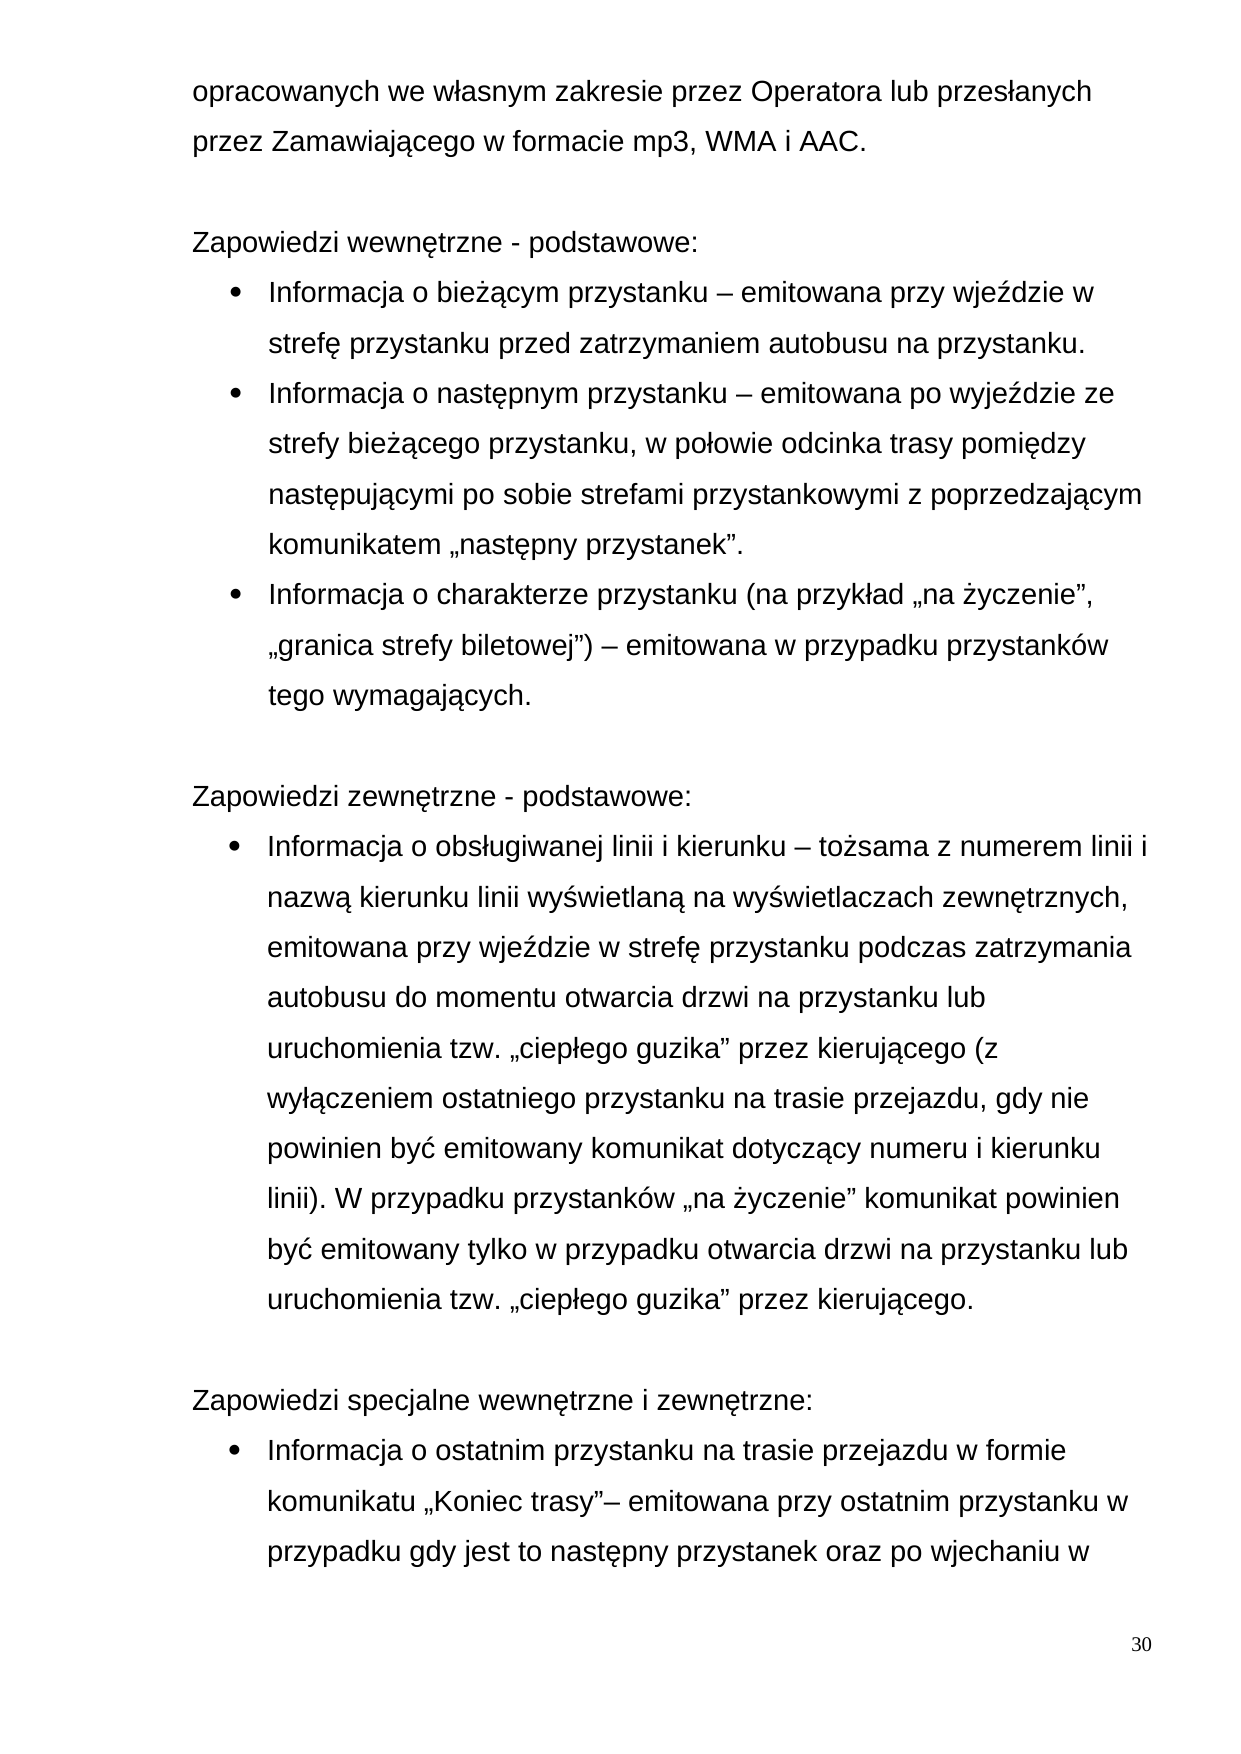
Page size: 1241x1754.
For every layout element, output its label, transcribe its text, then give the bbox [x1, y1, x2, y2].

list Informacja o obsługiwanej linii i kierunku – tożsama z numerem linii i nazwą kierunku linii wyświetlaną na wyświetlaczach zewnętrznych, emitowana przy wjeździe w strefę przystanku podczas zatrzymania autobusu do momentu otwarcia drzwi na przystanku lub uruchomienia tzw. „ciepłego guzika” przez kierującego (z wyłączeniem ostatniego przystanku na trasie przejazdu, gdy nie powinien być emitowany komunikat dotyczący numeru i kierunku linii). W przypadku przystanków „na życzenie” komunikat powinien być emitowany tylko w przypadku otwarcia drzwi na przystanku lub uruchomienia tzw. „ciepłego guzika” przez kierującego. [229, 829, 1152, 1316]
text Zapowiedzi wewnętrzne - podstawowe: [192, 225, 1152, 258]
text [118, 74, 1152, 158]
list Informacja o następnym przystanku – emitowana po wyjeździe ze strefy bieżącego przystanku, w połowie odcinka trasy pomiędzy następującymi po sobie strefami przystankowymi z poprzedzającym komunikatem „następny przystanek”. [231, 376, 1152, 561]
list Informacja o charakterze przystanku (na przykład „na życzenie”, „granica strefy biletowej”) – emitowana w przypadku przystanków tego wymagających. [231, 577, 1152, 712]
text Zapowiedzi zewnętrzne - podstawowe: [192, 779, 1152, 812]
text Zapowiedzi specjalne wewnętrzne i zewnętrzne: [192, 1383, 1152, 1416]
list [229, 1433, 1152, 1567]
list Informacja o bieżącym przystanku – emitowana przy wjeździe w strefę przystanku przed zatrzymaniem autobusu na przystanku. [231, 275, 1152, 359]
